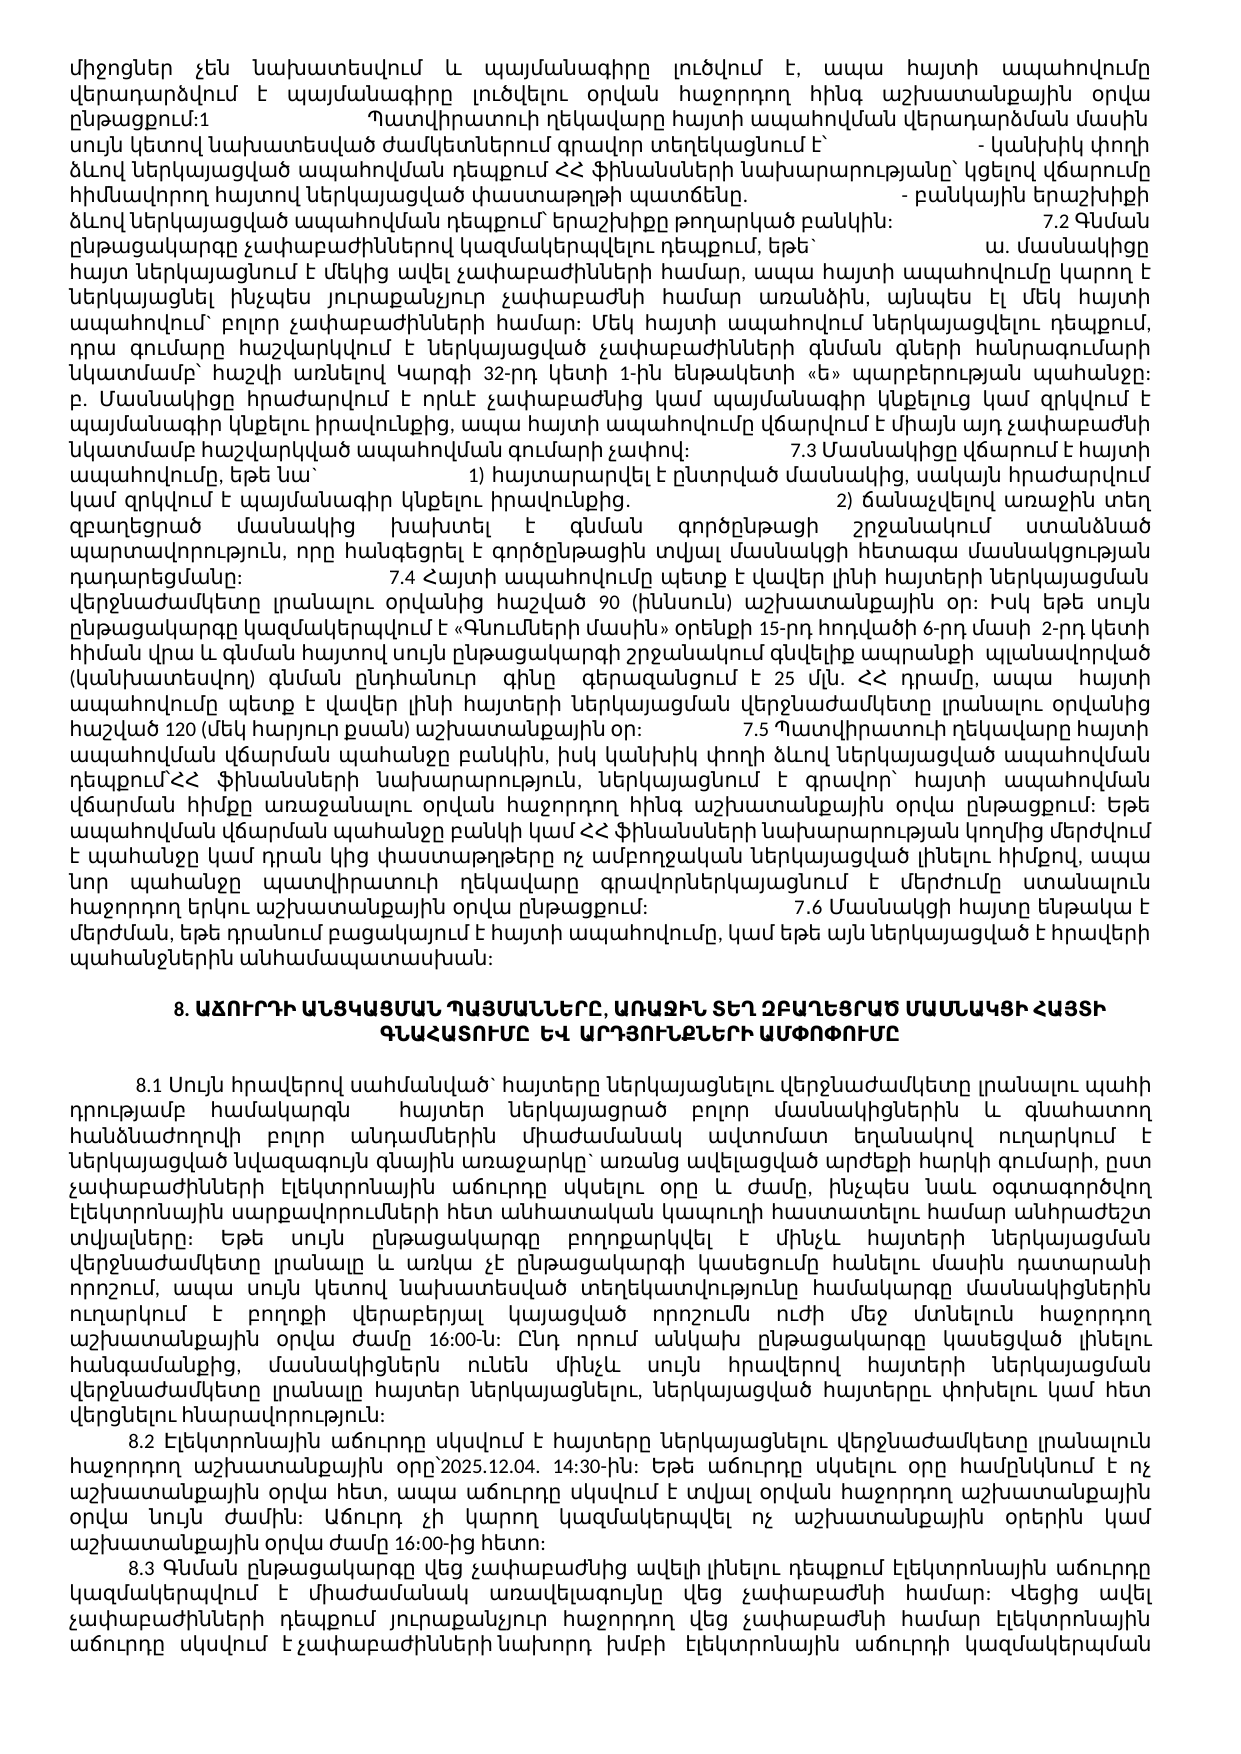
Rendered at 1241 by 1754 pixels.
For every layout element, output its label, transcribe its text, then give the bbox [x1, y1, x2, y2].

text 8.1 Սույն հրավերով սահմանված` հայտերը ներկայացնելու վերջնաժամկետը լրանալու պահի դրությամբ համակարգն հայտեր ներկայացրած բոլոր մասնակիցներին և գնահատող հանձնաժողովի բոլոր անդամներին միաժամանակ ավտոմատ եղանակով ուղարկում է ներկայացված նվազագույն գնային առաջարկը` առանց ավելացված արժեքի հարկի գումարի, ըստ չափաբաժինների էլեկտրոնային աճուրդը սկսելու օրը և ժամը, ինչպես նաև օգտագործվող էլեկտրոնային սարքավորումների հետ անհատական կապուղի հաստատելու համար անհրաժեշտ տվյալները։ Եթե սույն ընթացակարգը բողոքարկվել է մինչև հայտերի ներկայացման վերջնաժամկետը լրանալը և առկա չէ ընթացակարգի կասեցումը հանելու մասին դատարանի որոշում, ապա սույն կետով նախատեսված տեղեկատվությունը համակարգը մասնակիցներին ուղարկում է բողոքի վերաբերյալ կայացված որոշումն ուժի մեջ մտնելուն հաջորդող աշխատանքային օրվա ժամը 16:00-ն: Ընդ որում անկախ ընթացակարգը կասեցված լինելու հանգամանքից, մասնակիցներն ունեն մինչև սույն հրավերով հայտերի ներկայացման վերջնաժամկետը լրանալը հայտեր ներկայացնելու, ներկայացված հայտերըւ փոխելու կամ հետ վերցնելու հնարավորություն: [69, 1072, 1152, 1428]
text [69, 56, 1152, 971]
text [69, 1555, 1152, 1657]
text 8. ԱՃՈՒՐԴԻ ԱՆՑԿԱՑՄԱՆ ՊԱՅՄԱՆՆԵՐԸ, ԱՌԱՋԻՆ ՏԵՂ ԶԲԱՂԵՑՐԱԾ ՄԱՍՆԱԿՑԻ ՀԱՅՏԻ [69, 996, 1152, 1021]
text 8.2 Էլեկտրոնային աճուրդը սկսվում է հայտերը ներկայացնելու վերջնաժամկետը լրանալուն հաջորդող աշխատանքային օրը՝2025.12.04. 14:30 -ին: Եթե աճուրդը սկսելու օրը համընկնում է ոչ աշխատանքային օրվա հետ, ապա աճուրդը սկսվում է տվյալ օրվան հաջորդող աշխատանքային օրվա նույն ժամին: Աճուրդ չի կարող կազմակերպվել ոչ աշխատանքային օրերին կամ աշխատանքային օրվա ժամը 16։00-ից հետո: [69, 1428, 1152, 1555]
text ԳՆԱՀԱՏՈՒՄԸ ԵՎ ԱՐԴՅՈՒՆՔՆԵՐԻ ԱՄՓՈՓՈՒՄԸ [69, 1021, 1152, 1047]
